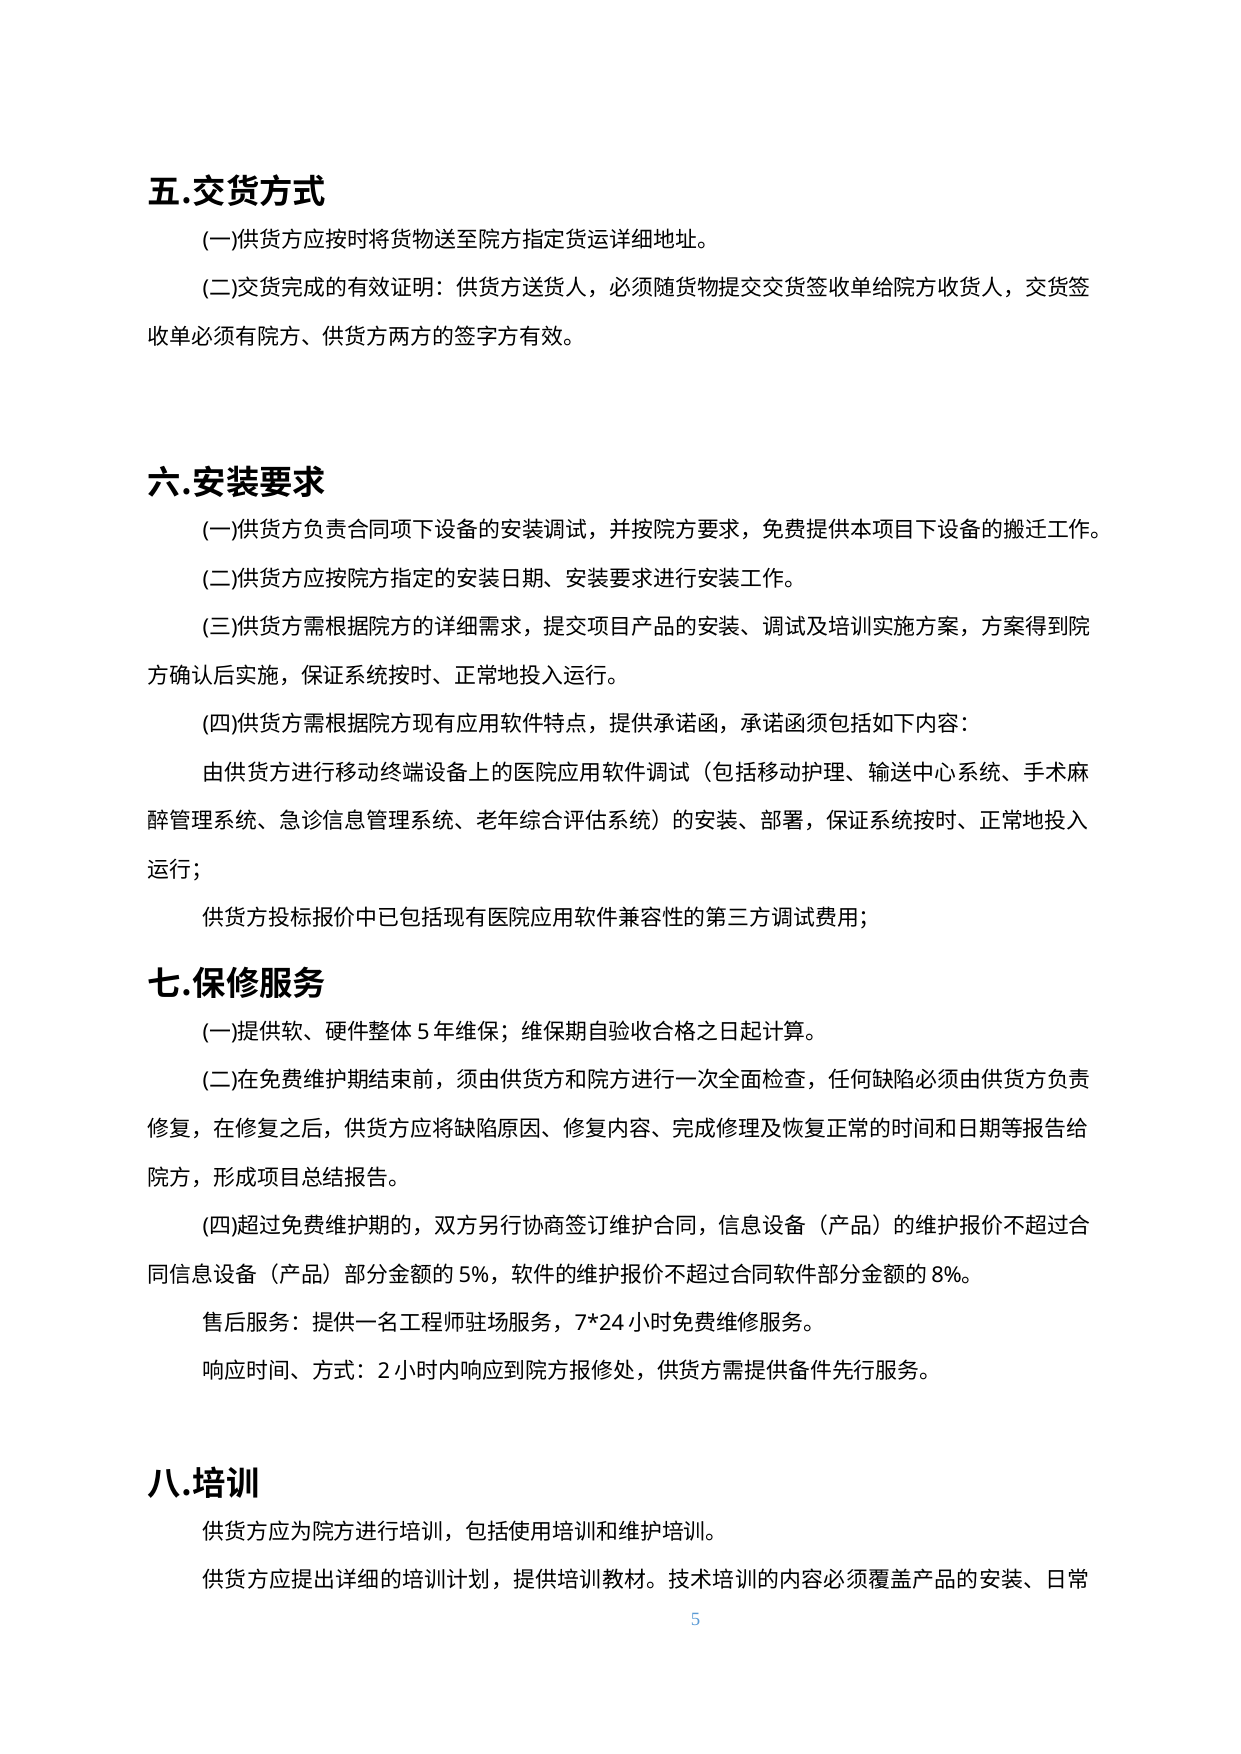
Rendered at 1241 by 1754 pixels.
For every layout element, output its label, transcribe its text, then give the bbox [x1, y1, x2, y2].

text (二)供货方应按院方指定的安装日期、安装要求进行安装工作。 [148, 560, 1092, 593]
text 响应时间、方式：2小时内响应到院方报修处，供货方需提供备件先行服务。 [148, 1353, 1092, 1385]
text (一)供货方应按时将货物送至院方指定货运详细地址。 [148, 222, 1092, 254]
text (四)供货方需根据院方现有应用软件特点，提供承诺函，承诺函须包括如下内容： [148, 706, 1092, 738]
list 保修服务 [148, 948, 1092, 1013]
text (二)在免费维护期结束前，须由供货方和院方进行一次全面检查，任何缺陷必须由供货方负责修复，在修复之后，供货方应将缺陷原因、修复内容、完成修理及恢复正常的时间和日期等报告给院方，形成项目总结报告。 [148, 1062, 1092, 1192]
text (一)供货方负责合同项下设备的安装调试，并按院方要求，免费提供本项目下设备的搬迁工作。 [148, 512, 1092, 544]
list 安装要求 [148, 447, 1092, 512]
text 供货方投标报价中已包括现有医院应用软件兼容性的第三方调试费用； [148, 900, 1092, 932]
text (一)提供软、硬件整体5年维保；维保期自验收合格之日起计算。 [148, 1013, 1092, 1046]
list 交货方式 [148, 157, 1092, 222]
text 供货方应为院方进行培训，包括使用培训和维护培训。 [148, 1514, 1092, 1546]
text (二)交货完成的有效证明：供货方送货人，必须随货物提交交货签收单给院方收货人，交货签收单必须有院方、供货方两方的签字方有效。 [148, 270, 1092, 351]
text 售后服务：提供一名工程师驻场服务，7*24小时免费维修服务。 [148, 1304, 1092, 1337]
text (三)供货方需根据院方的详细需求，提交项目产品的安装、调试及培训实施方案，方案得到院方确认后实施，保证系统按时、正常地投入运行。 [148, 609, 1092, 690]
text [148, 1562, 1092, 1594]
text (四)超过免费维护期的，双方另行协商签订维护合同，信息设备（产品）的维护报价不超过合同信息设备（产品）部分金额的5%，软件的维护报价不超过合同软件部分金额的8%。 [148, 1207, 1092, 1289]
list 培训 [148, 1449, 1092, 1514]
text 由供货方进行移动终端设备上的医院应用软件调试（包括移动护理、输送中心系统、手术麻醉管理系统、急诊信息管理系统、老年综合评估系统）的安装、部署，保证系统按时、正常地投入运行； [148, 754, 1092, 884]
